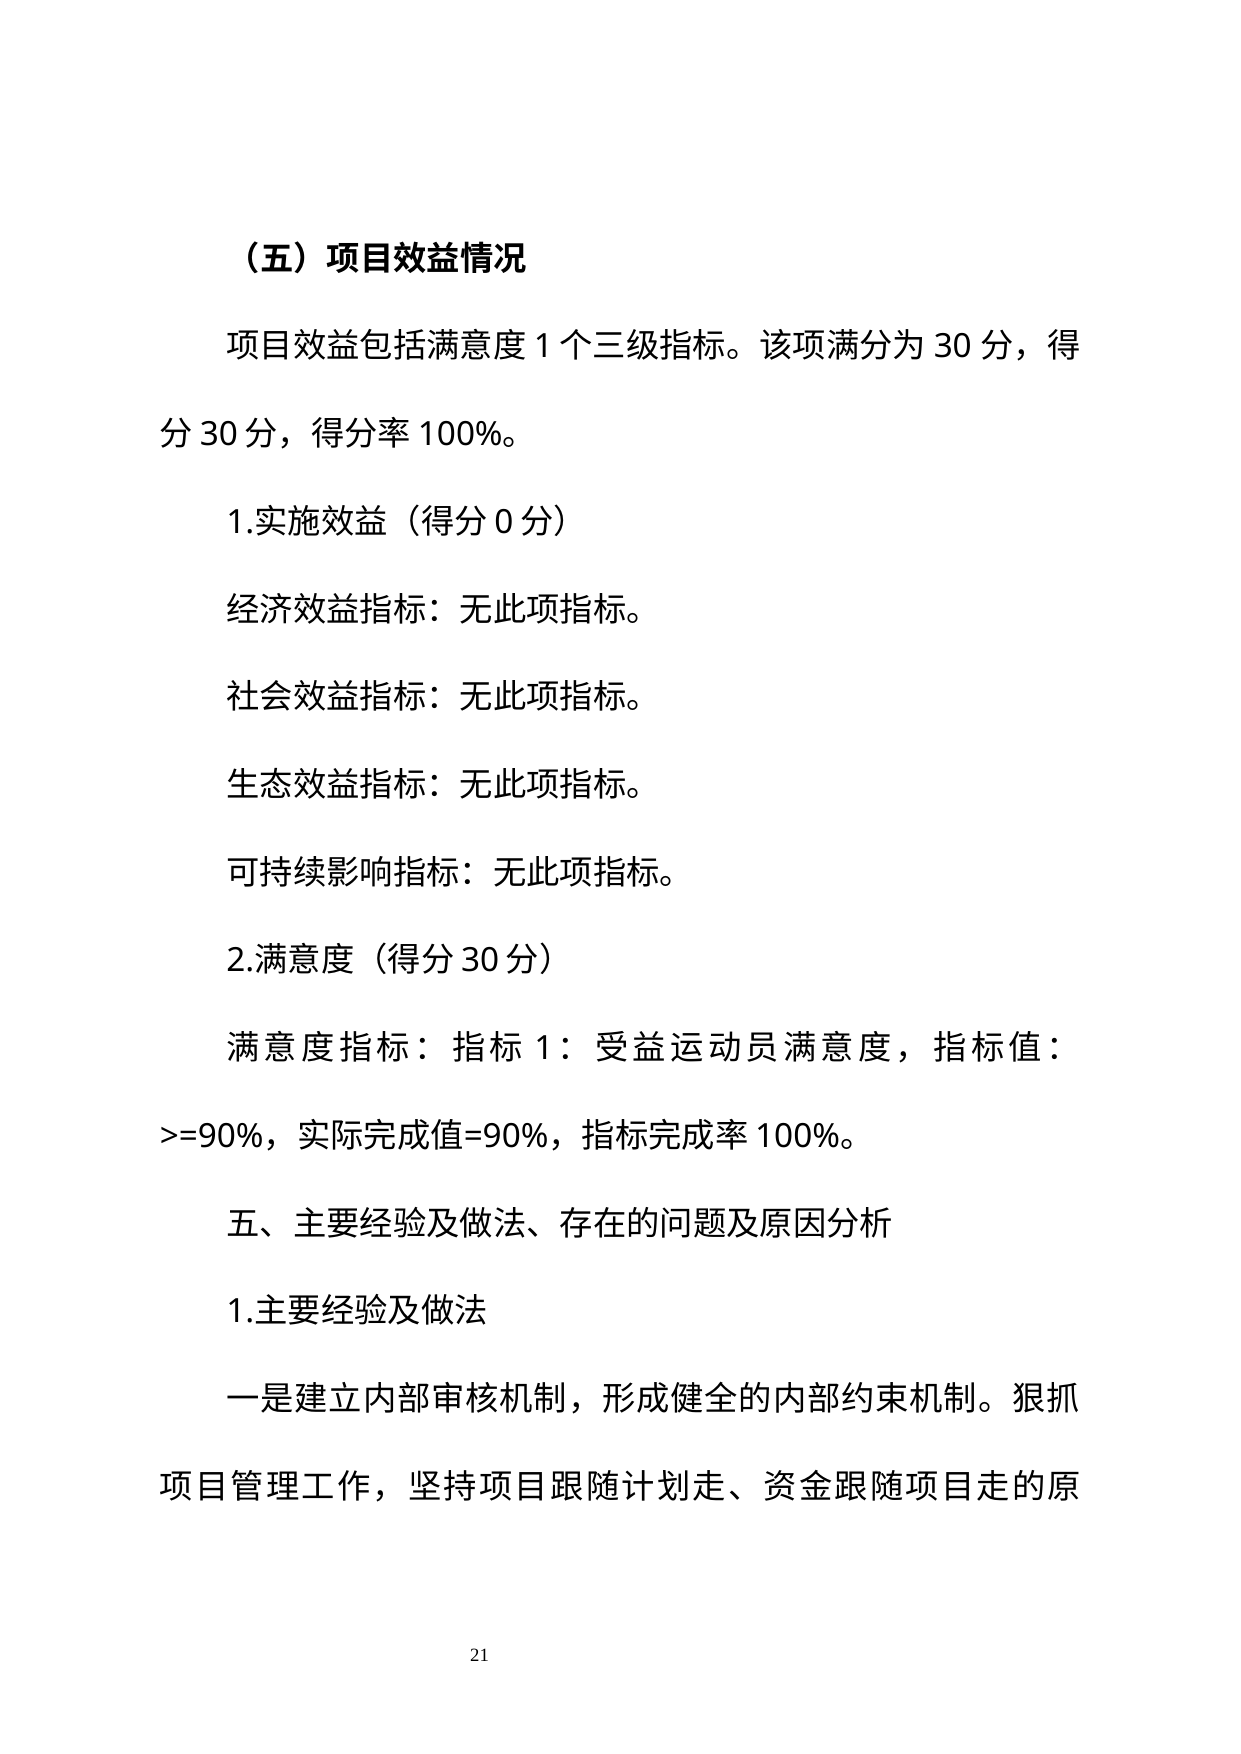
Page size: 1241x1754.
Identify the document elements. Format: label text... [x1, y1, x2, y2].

text 可持续影响指标：无此项指标。 [159, 826, 1081, 914]
text 经济效益指标：无此项指标。 [159, 563, 1081, 651]
text 社会效益指标：无此项指标。 [159, 651, 1081, 738]
text 1.实施效益（得分0分） [159, 475, 1081, 563]
text 生态效益指标：无此项指标。 [159, 738, 1081, 826]
list 五、主要经验及做法、存在的问题及原因分析 [159, 1177, 1081, 1264]
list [159, 1352, 1081, 1528]
text 2.满意度（得分30分） [159, 914, 1081, 1001]
text 满意度指标：指标1：受益运动员满意度，指标值：>=90%，实际完成值=90%，指标完成率100%。 [159, 1001, 1081, 1177]
text 项目效益包括满意度1个三级指标。该项满分为30 分，得分30分，得分率100%。 [159, 300, 1081, 475]
text （五）项目效益情况 [159, 212, 1081, 300]
list 1.主要经验及做法 [159, 1264, 1081, 1352]
